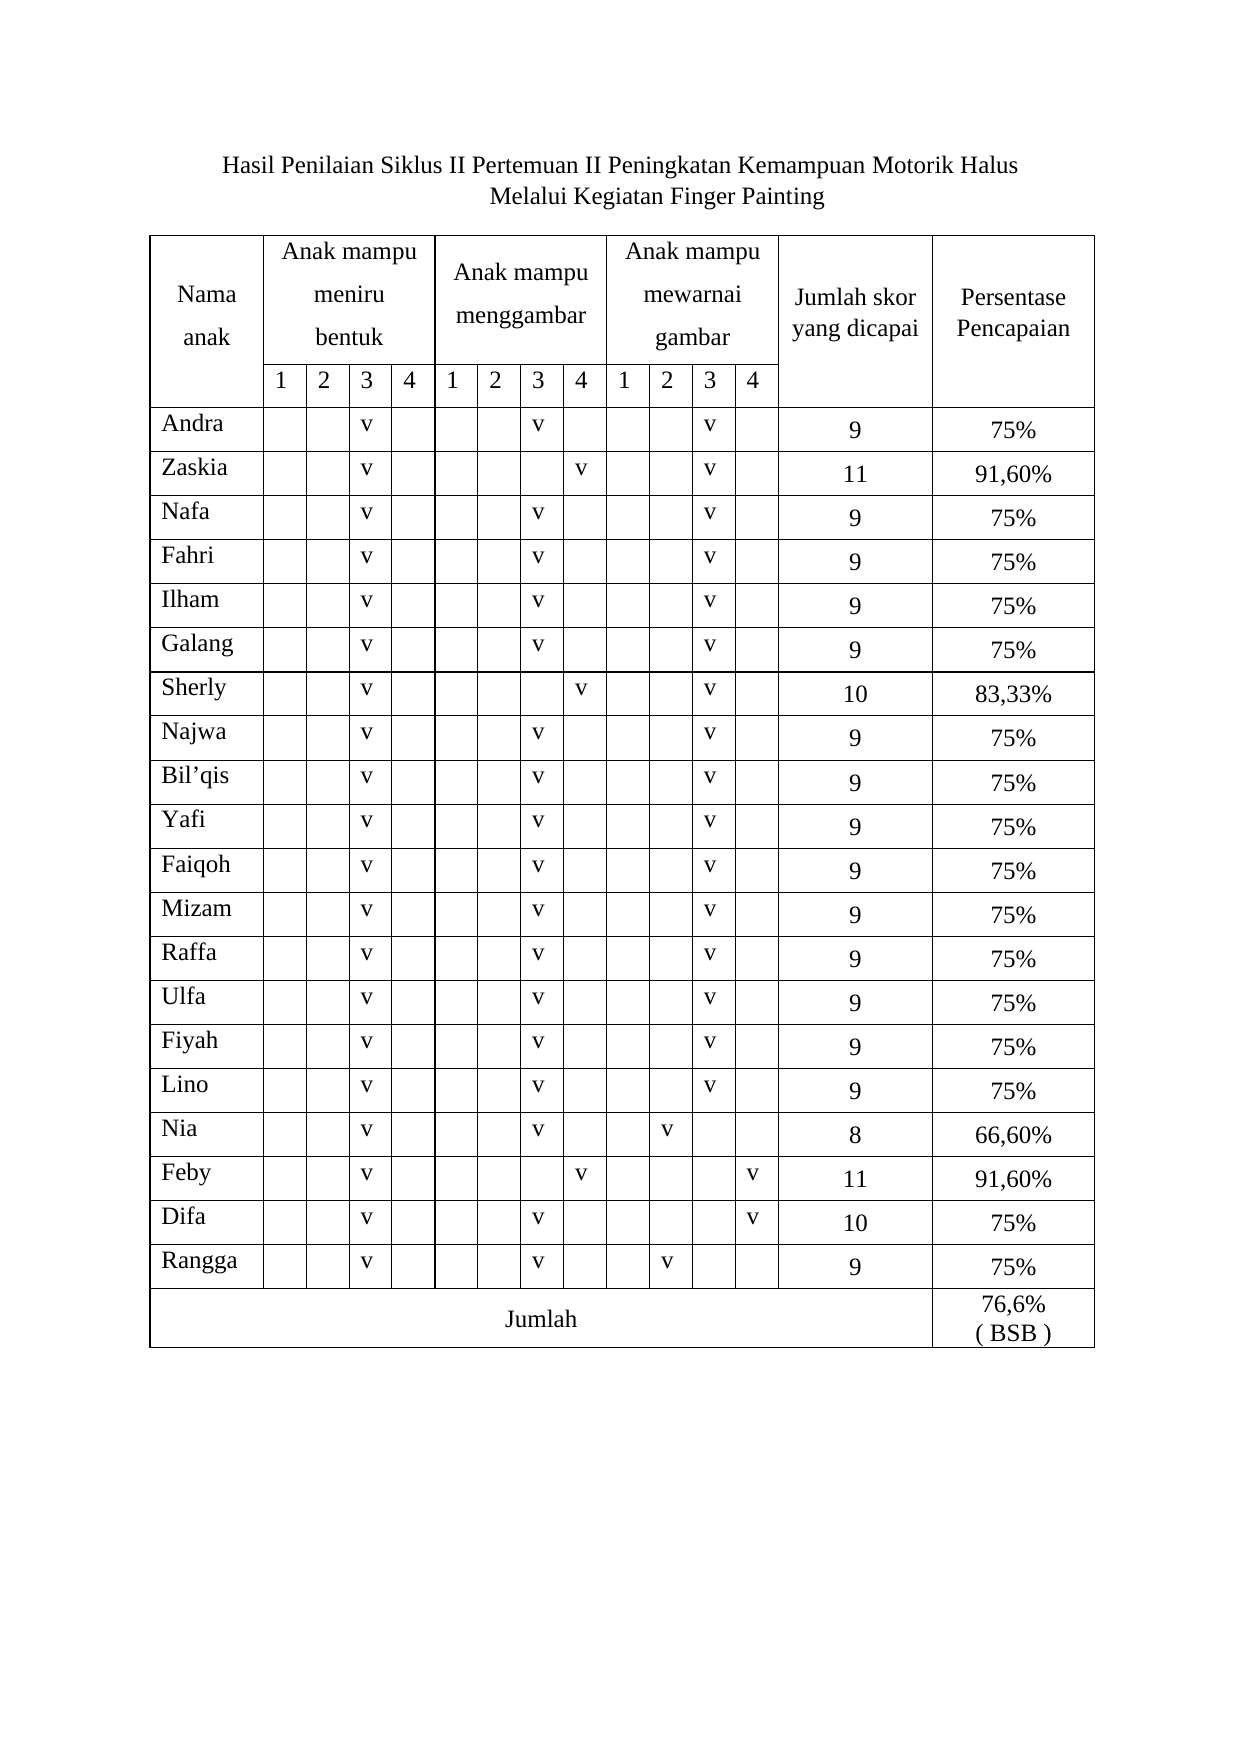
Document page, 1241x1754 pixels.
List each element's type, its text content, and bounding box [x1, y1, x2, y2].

table_cell Feby [151, 1157, 263, 1200]
table_cell 9 [779, 496, 932, 539]
table_cell [392, 805, 434, 848]
table_cell v [521, 628, 563, 671]
table_cell 9 [779, 1245, 932, 1288]
table_cell 75% [933, 584, 1094, 627]
table_cell [650, 981, 692, 1024]
table_cell v [693, 1069, 735, 1112]
table_cell v [350, 761, 391, 803]
table_cell [264, 496, 306, 539]
table_header Anak mampu menggambar [436, 236, 606, 364]
table_cell [307, 761, 349, 803]
table_cell Andra [151, 408, 263, 451]
table_cell [607, 761, 649, 803]
table_cell [478, 981, 520, 1024]
table_cell [650, 805, 692, 848]
table_cell Mizam [151, 893, 263, 936]
table_cell v [650, 1113, 692, 1156]
table_cell 3 [693, 365, 735, 407]
table_cell Yafi [151, 805, 263, 848]
table_cell v [693, 1025, 735, 1068]
table_cell [607, 981, 649, 1024]
table_cell [736, 408, 778, 451]
table_cell 75% [933, 981, 1094, 1024]
table_cell v [693, 893, 735, 936]
table_cell [693, 1245, 735, 1288]
table_cell 9 [779, 1025, 932, 1068]
table_cell v [350, 805, 391, 848]
table_cell [307, 1157, 349, 1200]
table_cell v [350, 1069, 391, 1112]
table_cell v [736, 1157, 778, 1200]
table_cell [436, 408, 477, 451]
table_cell 75% [933, 716, 1094, 759]
list Hasil Penilaian Siklus II Pertemuan II Peningkatan Kemampuan Motorik Halus [150, 150, 1090, 179]
table_cell v [693, 849, 735, 892]
table_cell 2 [650, 365, 692, 407]
table_cell [436, 1245, 477, 1288]
table_cell 75% [933, 849, 1094, 892]
table_cell [736, 496, 778, 539]
table_cell [607, 1201, 649, 1244]
table_cell [478, 628, 520, 671]
table_cell Nafa [151, 496, 263, 539]
table_cell [264, 1245, 306, 1288]
table_cell [478, 673, 520, 715]
table_cell [693, 1157, 735, 1200]
table_cell v [350, 452, 391, 495]
table_cell [436, 761, 477, 803]
table_cell [307, 937, 349, 980]
table_cell [650, 540, 692, 583]
table_cell 2 [307, 365, 349, 407]
table_cell 9 [779, 716, 932, 759]
table_cell [436, 805, 477, 848]
table_cell v [350, 584, 391, 627]
table_cell [521, 1157, 563, 1200]
table_cell [392, 1157, 434, 1200]
table_cell [564, 1069, 606, 1112]
table_cell v [350, 673, 391, 715]
table_cell [264, 408, 306, 451]
table_cell [307, 981, 349, 1024]
table_cell [564, 408, 606, 451]
list Melalui Kegiatan Finger Painting [224, 181, 1090, 210]
table_cell [307, 849, 349, 892]
table_cell [307, 673, 349, 715]
table_cell [650, 849, 692, 892]
table_cell 91,60% [933, 1157, 1094, 1200]
table_cell [650, 408, 692, 451]
table_cell [607, 893, 649, 936]
table_cell v [521, 1245, 563, 1288]
table_cell Najwa [151, 716, 263, 759]
table_cell [478, 540, 520, 583]
table_cell v [350, 408, 391, 451]
table_cell [307, 716, 349, 759]
table_cell [392, 1025, 434, 1068]
table_cell [521, 452, 563, 495]
table_cell [307, 1245, 349, 1288]
table_cell [264, 761, 306, 803]
table_cell Nia [151, 1113, 263, 1156]
table_cell [736, 981, 778, 1024]
table_cell 75% [933, 1069, 1094, 1112]
table_cell [564, 496, 606, 539]
table_cell Sherly [151, 673, 263, 715]
table_cell [392, 1201, 434, 1244]
table_cell [392, 937, 434, 980]
table_cell v [521, 540, 563, 583]
table_cell 75% [933, 761, 1094, 803]
table_cell [478, 1245, 520, 1288]
table_header Anak mampu mewarnai gambar [607, 236, 778, 364]
table_cell v [350, 849, 391, 892]
table_cell [607, 1113, 649, 1156]
table_cell [264, 1025, 306, 1068]
table_cell [392, 981, 434, 1024]
table_cell [436, 540, 477, 583]
table_cell [436, 1157, 477, 1200]
table_cell [264, 1069, 306, 1112]
table_cell 9 [779, 540, 932, 583]
table_cell [478, 408, 520, 451]
table_cell [693, 1201, 735, 1244]
table_cell [478, 893, 520, 936]
table_cell [693, 1113, 735, 1156]
table_cell v [350, 1113, 391, 1156]
table_cell [607, 1025, 649, 1068]
table_cell 10 [779, 673, 932, 715]
table_cell [564, 1025, 606, 1068]
table_cell [736, 937, 778, 980]
table_cell 75% [933, 893, 1094, 936]
table_cell [307, 1025, 349, 1068]
table_cell 1 [264, 365, 306, 407]
table_cell 75% [933, 1201, 1094, 1244]
table_cell [736, 1113, 778, 1156]
table_cell 4 [736, 365, 778, 407]
table_cell 9 [779, 1069, 932, 1112]
table_cell [392, 540, 434, 583]
table_cell [264, 1201, 306, 1244]
table_cell [392, 673, 434, 715]
table_header Jumlah skor yang dicapai [779, 236, 932, 407]
table_cell [307, 805, 349, 848]
table_cell [392, 893, 434, 936]
table_cell [736, 1069, 778, 1112]
table_cell [607, 937, 649, 980]
table_cell v [521, 1069, 563, 1112]
table_cell [736, 584, 778, 627]
table_cell v [521, 1201, 563, 1244]
table_cell [264, 584, 306, 627]
table_cell v [350, 1201, 391, 1244]
table_cell [650, 761, 692, 803]
table_cell [264, 452, 306, 495]
table_cell v [521, 716, 563, 759]
table_cell [478, 761, 520, 803]
table_cell [650, 628, 692, 671]
table_cell [478, 1113, 520, 1156]
table_cell [478, 584, 520, 627]
table_cell [564, 716, 606, 759]
table_cell [436, 1069, 477, 1112]
table_cell 75% [933, 805, 1094, 848]
table_cell 9 [779, 849, 932, 892]
table_cell [607, 805, 649, 848]
table_cell v [693, 937, 735, 980]
table_cell [607, 849, 649, 892]
table_cell [264, 673, 306, 715]
table_cell Lino [151, 1069, 263, 1112]
table_cell v [650, 1245, 692, 1288]
table_cell 1 [436, 365, 477, 407]
table_cell [307, 540, 349, 583]
table_cell v [350, 716, 391, 759]
table_cell [307, 1113, 349, 1156]
table_cell 91,60% [933, 452, 1094, 495]
table_cell [478, 716, 520, 759]
table_cell 9 [779, 628, 932, 671]
table_cell [436, 981, 477, 1024]
table_cell [607, 408, 649, 451]
table_cell v [521, 1113, 563, 1156]
table_cell v [521, 408, 563, 451]
table_cell [478, 1069, 520, 1112]
table_cell [307, 1201, 349, 1244]
table_cell 8 [779, 1113, 932, 1156]
table_cell 4 [392, 365, 434, 407]
table_cell [564, 1245, 606, 1288]
table_cell [736, 761, 778, 803]
table_cell [650, 452, 692, 495]
table_cell 75% [933, 1245, 1094, 1288]
table_cell v [521, 761, 563, 803]
table_cell [607, 628, 649, 671]
table_cell 75% [933, 496, 1094, 539]
table_cell v [350, 981, 391, 1024]
table_cell 10 [779, 1201, 932, 1244]
table_cell v [350, 1157, 391, 1200]
table_cell [436, 452, 477, 495]
table_cell [607, 1069, 649, 1112]
table_cell [478, 452, 520, 495]
table_cell [650, 937, 692, 980]
table_cell v [350, 1245, 391, 1288]
table_cell 9 [779, 584, 932, 627]
table_cell Bil’qis [151, 761, 263, 803]
table_cell Jumlah [151, 1289, 932, 1347]
table_cell [736, 805, 778, 848]
table_cell [436, 893, 477, 936]
table_cell 9 [779, 937, 932, 980]
table_cell [392, 1069, 434, 1112]
table_header Nama anak [151, 236, 263, 407]
table_cell 9 [779, 981, 932, 1024]
table_cell Fahri [151, 540, 263, 583]
table_cell [307, 1069, 349, 1112]
table_cell v [693, 981, 735, 1024]
table_cell 9 [779, 761, 932, 803]
table_cell [392, 584, 434, 627]
table_cell 75% [933, 1025, 1094, 1068]
table_cell [607, 1245, 649, 1288]
table_cell [392, 408, 434, 451]
table_cell v [350, 893, 391, 936]
table_cell [607, 584, 649, 627]
table_cell [478, 805, 520, 848]
table_cell v [693, 584, 735, 627]
table_cell [564, 540, 606, 583]
table_cell [478, 1025, 520, 1068]
table_cell [392, 628, 434, 671]
table_cell [564, 849, 606, 892]
table_cell [736, 673, 778, 715]
table_cell v [521, 937, 563, 980]
table_cell [650, 1069, 692, 1112]
table_cell [392, 1245, 434, 1288]
table_cell [650, 584, 692, 627]
table_cell v [521, 849, 563, 892]
table_cell [307, 584, 349, 627]
table_cell [264, 628, 306, 671]
table_cell v [693, 496, 735, 539]
table_cell v [521, 981, 563, 1024]
table_cell Rangga [151, 1245, 263, 1288]
table_cell v [521, 584, 563, 627]
table_cell v [693, 628, 735, 671]
table_cell [392, 496, 434, 539]
table_cell [607, 1157, 649, 1200]
table_cell v [693, 673, 735, 715]
table_cell Raffa [151, 937, 263, 980]
table_cell 83,33% [933, 673, 1094, 715]
table_cell v [350, 540, 391, 583]
table_cell [736, 628, 778, 671]
table_cell [564, 805, 606, 848]
table_cell [607, 452, 649, 495]
table_cell v [736, 1201, 778, 1244]
table_cell [564, 893, 606, 936]
table_cell [607, 716, 649, 759]
table_cell [564, 761, 606, 803]
table_cell [436, 849, 477, 892]
table_cell v [350, 628, 391, 671]
table_cell [564, 937, 606, 980]
table_cell 9 [779, 893, 932, 936]
table_cell [478, 1201, 520, 1244]
table_cell [392, 1113, 434, 1156]
table_cell [607, 540, 649, 583]
table_cell [436, 673, 477, 715]
table_cell [392, 761, 434, 803]
table_cell Difa [151, 1201, 263, 1244]
table_cell Faiqoh [151, 849, 263, 892]
table_cell [650, 496, 692, 539]
table_header Anak mampu meniru bentuk [264, 236, 434, 364]
table_cell 75% [933, 408, 1094, 451]
table_cell v [693, 540, 735, 583]
table_cell [736, 540, 778, 583]
table_cell 1 [607, 365, 649, 407]
table_cell v [693, 716, 735, 759]
table_cell 76,6% ( BSB ) [933, 1289, 1094, 1347]
table_cell v [350, 937, 391, 980]
table_cell [564, 628, 606, 671]
table_cell 9 [779, 408, 932, 451]
table_cell [607, 496, 649, 539]
table_cell [264, 981, 306, 1024]
table_cell [650, 673, 692, 715]
table_cell [436, 1201, 477, 1244]
table_cell [436, 1113, 477, 1156]
table_cell [392, 452, 434, 495]
table_cell [264, 937, 306, 980]
table_cell 75% [933, 540, 1094, 583]
table_cell v [564, 673, 606, 715]
table_cell 9 [779, 805, 932, 848]
table_cell [478, 1157, 520, 1200]
table_cell [436, 937, 477, 980]
table_cell [436, 716, 477, 759]
table_cell [392, 849, 434, 892]
table_cell [521, 673, 563, 715]
table_cell v [693, 805, 735, 848]
table_cell v [521, 893, 563, 936]
table_cell [736, 1245, 778, 1288]
table_cell [436, 584, 477, 627]
table_cell [264, 1113, 306, 1156]
table_cell [307, 628, 349, 671]
table_cell [736, 893, 778, 936]
table_cell [650, 716, 692, 759]
table_cell [650, 1201, 692, 1244]
table_cell [307, 452, 349, 495]
table_cell Galang [151, 628, 263, 671]
table_cell 4 [564, 365, 606, 407]
table_cell [478, 937, 520, 980]
table_cell [650, 893, 692, 936]
table_cell v [350, 1025, 391, 1068]
table_cell [264, 893, 306, 936]
table_cell [650, 1025, 692, 1068]
table_cell [392, 716, 434, 759]
table_cell v [521, 1025, 563, 1068]
table_cell [736, 452, 778, 495]
table_cell [307, 496, 349, 539]
table_cell [564, 584, 606, 627]
table_cell 11 [779, 452, 932, 495]
table_cell [307, 893, 349, 936]
table_cell v [521, 496, 563, 539]
table_cell [264, 716, 306, 759]
table_cell 66,60% [933, 1113, 1094, 1156]
table_cell [478, 849, 520, 892]
table_cell [564, 981, 606, 1024]
table_cell [307, 408, 349, 451]
table_cell v [693, 761, 735, 803]
table_cell [478, 496, 520, 539]
table_cell 3 [350, 365, 391, 407]
table_cell v [350, 496, 391, 539]
table_cell Fiyah [151, 1025, 263, 1068]
table_cell v [564, 452, 606, 495]
table_cell 3 [521, 365, 563, 407]
table_cell Ulfa [151, 981, 263, 1024]
table_header Persentase Pencapaian [933, 236, 1094, 407]
table_cell Ilham [151, 584, 263, 627]
table_cell [736, 849, 778, 892]
table_cell [607, 673, 649, 715]
table_cell [736, 1025, 778, 1068]
table_cell 75% [933, 628, 1094, 671]
table_cell [564, 1113, 606, 1156]
table_cell 2 [478, 365, 520, 407]
table_cell v [693, 452, 735, 495]
table_cell [264, 805, 306, 848]
table_cell [264, 849, 306, 892]
table_cell Zaskia [151, 452, 263, 495]
table_cell [436, 496, 477, 539]
table_cell [736, 716, 778, 759]
table_cell v [693, 408, 735, 451]
table_cell [564, 1201, 606, 1244]
table_cell [436, 628, 477, 671]
table_cell 11 [779, 1157, 932, 1200]
table_cell v [521, 805, 563, 848]
table_cell 75% [933, 937, 1094, 980]
table_cell [264, 540, 306, 583]
table_cell v [564, 1157, 606, 1200]
table_cell [650, 1157, 692, 1200]
table_cell [436, 1025, 477, 1068]
table_cell [264, 1157, 306, 1200]
